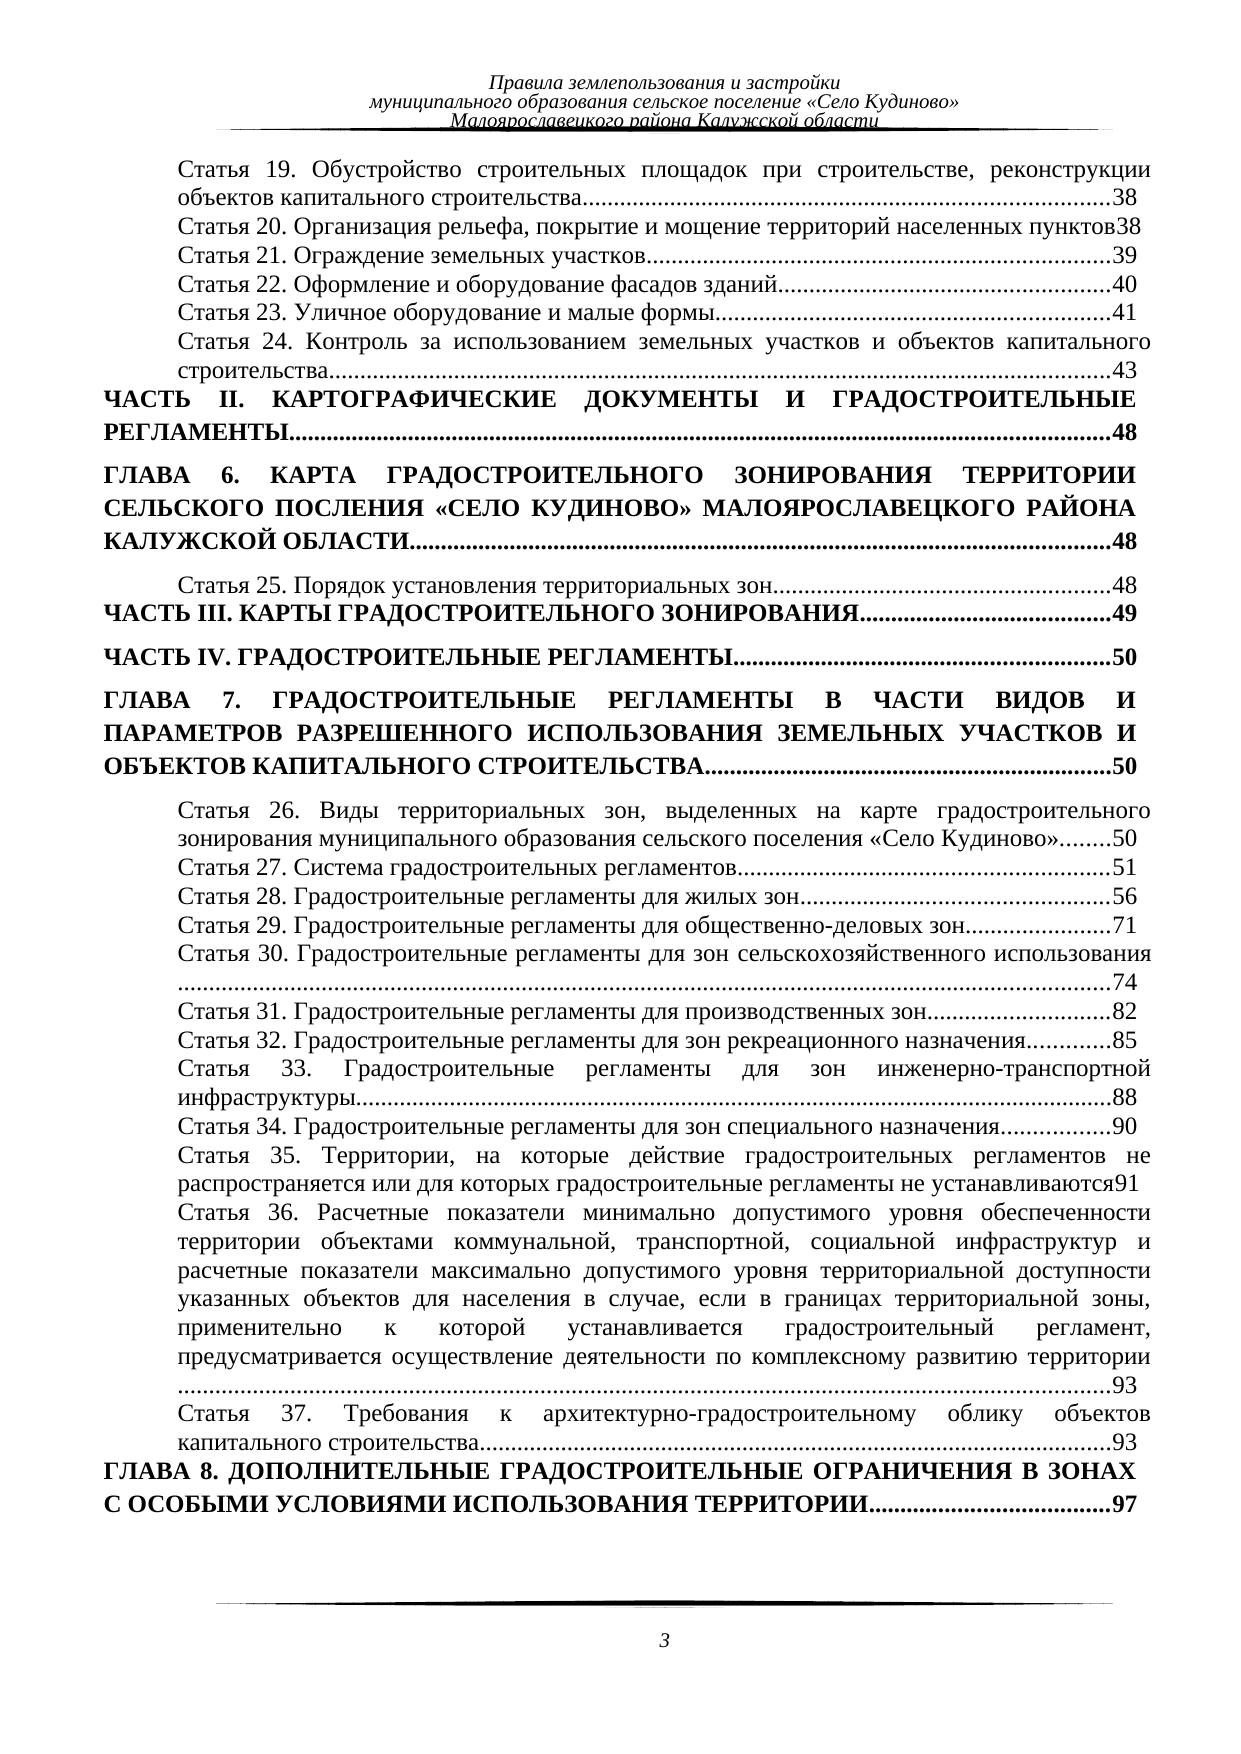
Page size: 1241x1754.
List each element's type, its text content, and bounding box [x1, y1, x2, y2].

text Статья 23. Уличное оборудование и малые формы 41 [177, 297, 1152, 326]
text Статья 36. Расчетные показатели минимально допустимого уровня обеспеченности территории объектами коммунальной, транспортной, социальной инфраструктур и расчетные показатели максимально допустимого уровня территориальной доступности указанных объектов для населения в случае, если в границах территориальной зоны, применительно к которой устанавливается градостроительный регламент, предусматривается осуществление деятельности по комплексному развитию территории 93 [177, 1197, 1152, 1398]
text Статья 34. Градостроительные регламенты для зон специального назначения 90 [177, 1111, 1152, 1140]
text Глава 7. ГРАДОСТРОИТЕЛЬНЫЕ РЕГЛАМЕНТЫ В ЧАСТИ ВИДОВ И ПАРАМЕТРОВ РАЗРЕШЕННОГО ИСПОЛЬЗОВАНИЯ ЗЕМЕЛЬНЫХ УЧАСТКОВ И ОБЪЕКТОВ КАПИТАЛЬНОГО СТРОИТЕЛЬСТВА 50 [103, 685, 1137, 780]
text Статья 35. Территории, на которые действие градостроительных регламентов не распространяется или для которых градостроительные регламенты не устанавливаются 91 [177, 1140, 1152, 1197]
text Статья 21. Ограждение земельных участков 39 [177, 240, 1152, 269]
text Статья 37. Требования к архитектурно-градостроительному облику объектов капитального строительства 93 [177, 1398, 1152, 1456]
text Статья 32. Градостроительные регламенты для зон рекреационного назначения 85 [177, 1025, 1152, 1053]
text Статья 22. Оформление и оборудование фасадов зданий 40 [177, 269, 1152, 297]
text Статья 28. Градостроительные регламенты для жилых зон 56 [177, 881, 1152, 910]
text Статья 31. Градостроительные регламенты для производственных зон 82 [177, 996, 1152, 1025]
text Статья 29. Градостроительные регламенты для общественно-деловых зон 71 [177, 910, 1152, 938]
text Статья 24. Контроль за использованием земельных участков и объектов капитального строительства 43 [177, 326, 1152, 384]
text Статья 25. Порядок установления территориальных зон 48 [177, 570, 1152, 598]
text Часть II. Картографические документы и градостроительные регламенты 48 [103, 384, 1137, 446]
text Статья 19. Обустройство строительных площадок при строительстве, реконструкции объектов капитального строительства 38 [177, 154, 1152, 211]
text Статья 30. Градостроительные регламенты для зон сельскохозяйственного использования 74 [177, 938, 1152, 996]
text Часть III. Карты градостроительного зонирования 49 [103, 598, 1137, 627]
picture [215, 125, 1113, 134]
picture [215, 1600, 1113, 1608]
text Глава 8. Дополнительные градостроительные ограничения в зонах с особыми условиями использования территории 97 [103, 1456, 1137, 1518]
text Статья 33. Градостроительные регламенты для зон инженерно-транспортной инфраструктуры 88 [177, 1053, 1152, 1111]
text Глава 6. Карта градостроительного зонирования территории сельского посления «СЕЛО КУДИНОВО» Малоярославецкого района Калужской области 48 [103, 460, 1137, 555]
text Статья 20. Организация рельефа, покрытие и мощение территорий населенных пунктов 38 [177, 211, 1152, 240]
text Статья 26. Виды территориальных зон, выделенных на карте градостроительного зонирования муниципального образования сельского поселения «Село Кудиново» 50 [177, 795, 1152, 852]
text Часть IV. ГРАДОСТРОИТЕЛЬНЫЕ РЕГЛАМЕНТЫ 50 [103, 642, 1137, 671]
text Статья 27. Система градостроительных регламентов 51 [177, 852, 1152, 881]
